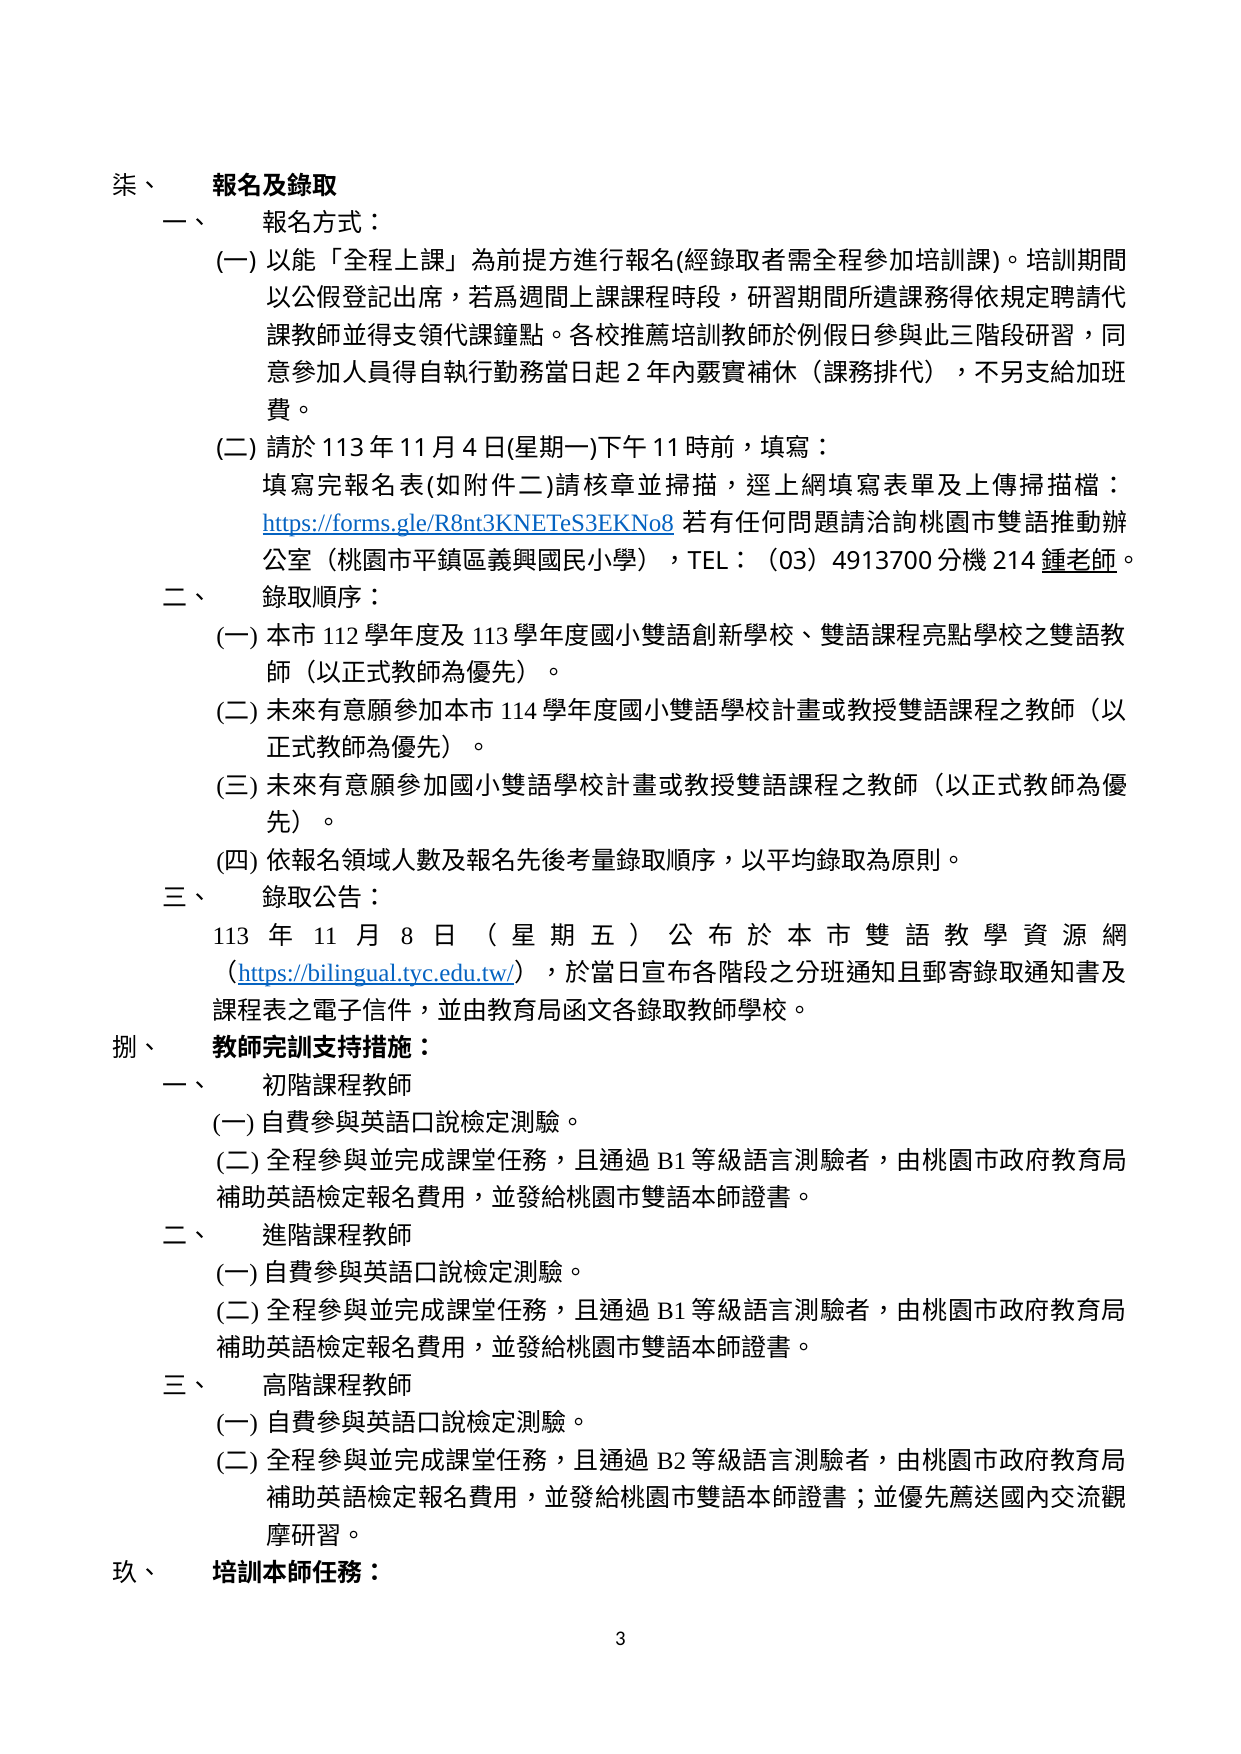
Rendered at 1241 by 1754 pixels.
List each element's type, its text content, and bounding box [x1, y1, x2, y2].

list 本市112學年度及113學年度國小雙語創新學校、雙語課程亮點學校之雙語教師（以正式教師為優先）。 [216, 614, 1128, 689]
list 高階課程教師 [162, 1364, 1128, 1402]
list 依報名領域人數及報名先後考量錄取順序，以平均錄取為原則。 [216, 839, 1128, 877]
list (一) 自費參與英語口說檢定測驗。 [212, 1102, 1128, 1139]
list 錄取公告： 113年11月8日（星期五）公布於本市雙語教學資源網（https://bilingual.tyc.edu.tw/），於當日宣布各階段之分班通知且郵寄錄取通知書及課程表之電子信件，並由教育局函文各錄取教師學校。 [162, 877, 1128, 1027]
list 未來有意願參加本市114學年度國小雙語學校計畫或教授雙語課程之教師（以正式教師為優先）。 [216, 689, 1128, 764]
list 教師完訓支持措施： [112, 1027, 1128, 1064]
list 請於113年11月4日(星期一)下午11時前，填寫： [216, 427, 1128, 464]
list 初階課程教師 [162, 1064, 1128, 1102]
list (二) 全程參與並完成課堂任務，且通過B1等級語言測驗者，由桃園市政府教育局補助英語檢定報名費用，並發給桃園市雙語本師證書。 [216, 1139, 1128, 1214]
list 進階課程教師 [162, 1214, 1128, 1252]
list 填寫完報名表(如附件二)請核章並掃描，逕上網填寫表單及上傳掃描檔：https://forms.gle/R8nt3KNETeS3EKNo8 若有任何問題請洽詢桃園市雙語推動辦公室（桃園市平鎮區義興國民小學），TEL：（03）4913700分機214 鍾老師。 [262, 464, 1128, 577]
list 全程參與並完成課堂任務，且通過B2等級語言測驗者，由桃園市政府教育局補助英語檢定報名費用，並發給桃園市雙語本師證書；並優先薦送國內交流觀摩研習。 [216, 1439, 1128, 1552]
list 錄取順序： [162, 577, 1128, 614]
list 報名及錄取 [112, 164, 1128, 202]
list 以能「全程上課」為前提方進行報名(經錄取者需全程參加培訓課)。培訓期間以公假登記出席，若爲週間上課課程時段，研習期間所遺課務得依規定聘請代課教師並得支領代課鐘點。各校推薦培訓教師於例假日參與此三階段研習，同意參加人員得自執行勤務當日起2年內覈實補休（課務排代），不另支給加班費。 [216, 239, 1128, 427]
list 未來有意願參加國小雙語學校計畫或教授雙語課程之教師（以正式教師為優先）。 [216, 764, 1128, 839]
list (一) 自費參與英語口說檢定測驗。 [162, 1252, 1128, 1289]
list 自費參與英語口說檢定測驗。 [216, 1402, 1128, 1439]
list (二) 全程參與並完成課堂任務，且通過B1等級語言測驗者，由桃園市政府教育局補助英語檢定報名費用，並發給桃園市雙語本師證書。 [216, 1289, 1128, 1364]
list 培訓本師任務： [112, 1552, 1128, 1589]
list 報名方式： [162, 202, 1128, 239]
